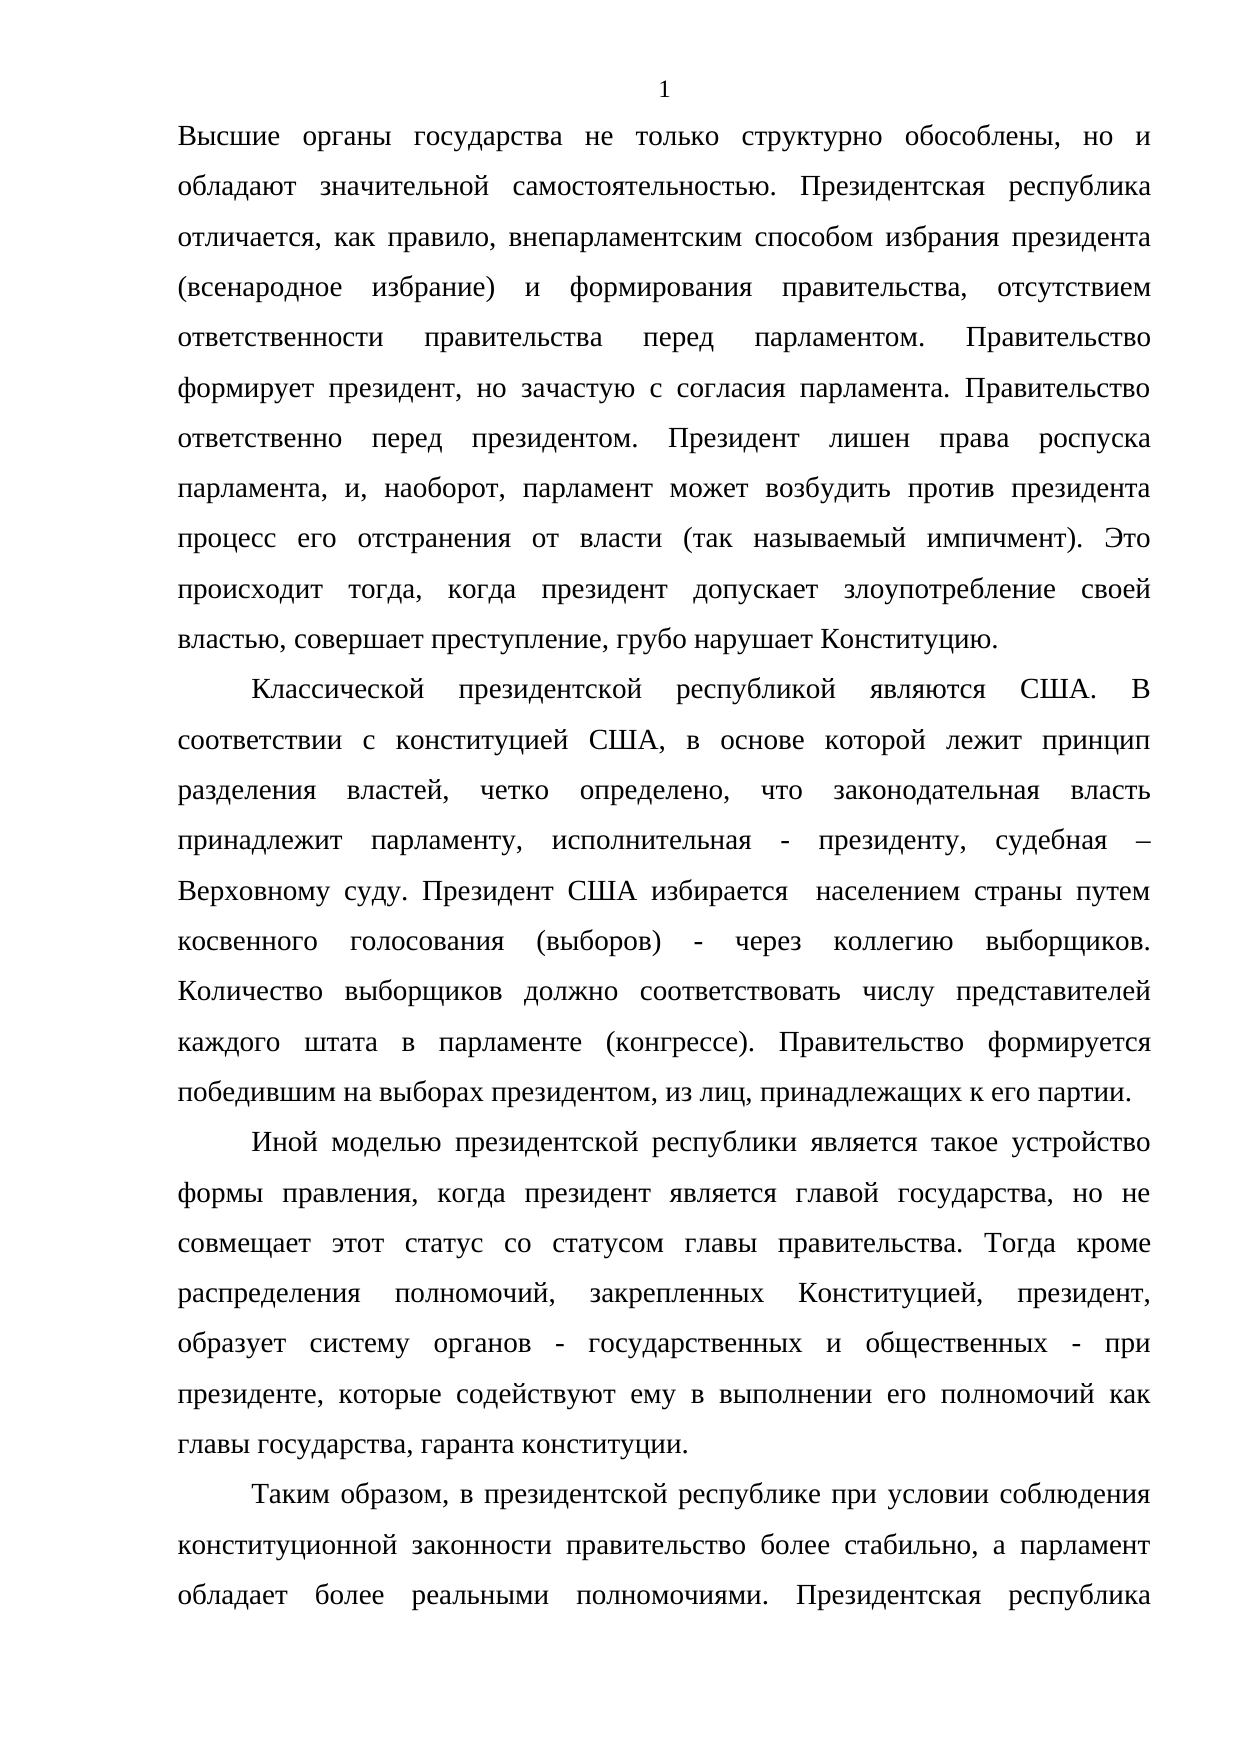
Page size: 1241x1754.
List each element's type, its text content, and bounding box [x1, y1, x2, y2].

text Иной моделью президентской республики является такое устройство формы правления, когда президент является главой государства, но не совмещает этот статус со статусом главы правительства. Тогда кроме распределения полномочий, закрепленных Конституцией, президент, образует систему органов - государственных и общественных - при президенте, которые содействуют ему в выполнении его полномочий как главы государства, гаранта конституции. [177, 1124, 1152, 1460]
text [177, 118, 1152, 655]
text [177, 1477, 1152, 1611]
text Классической президентской республикой являются США. В соответствии с конституцией США, в основе которой лежит принцип разделения властей, четко определено, что законодательная власть принадлежит парламенту, исполнительная - президенту, судебная – Верховному суду. Президент США избирается населением страны путем косвенного голосования (выборов) - через коллегию выборщиков. Количество выборщиков должно соответствовать числу представителей каждого штата в парламенте (конгрессе). Правительство формируется победившим на выборах президентом, из лиц, принадлежащих к его партии. [177, 672, 1152, 1108]
